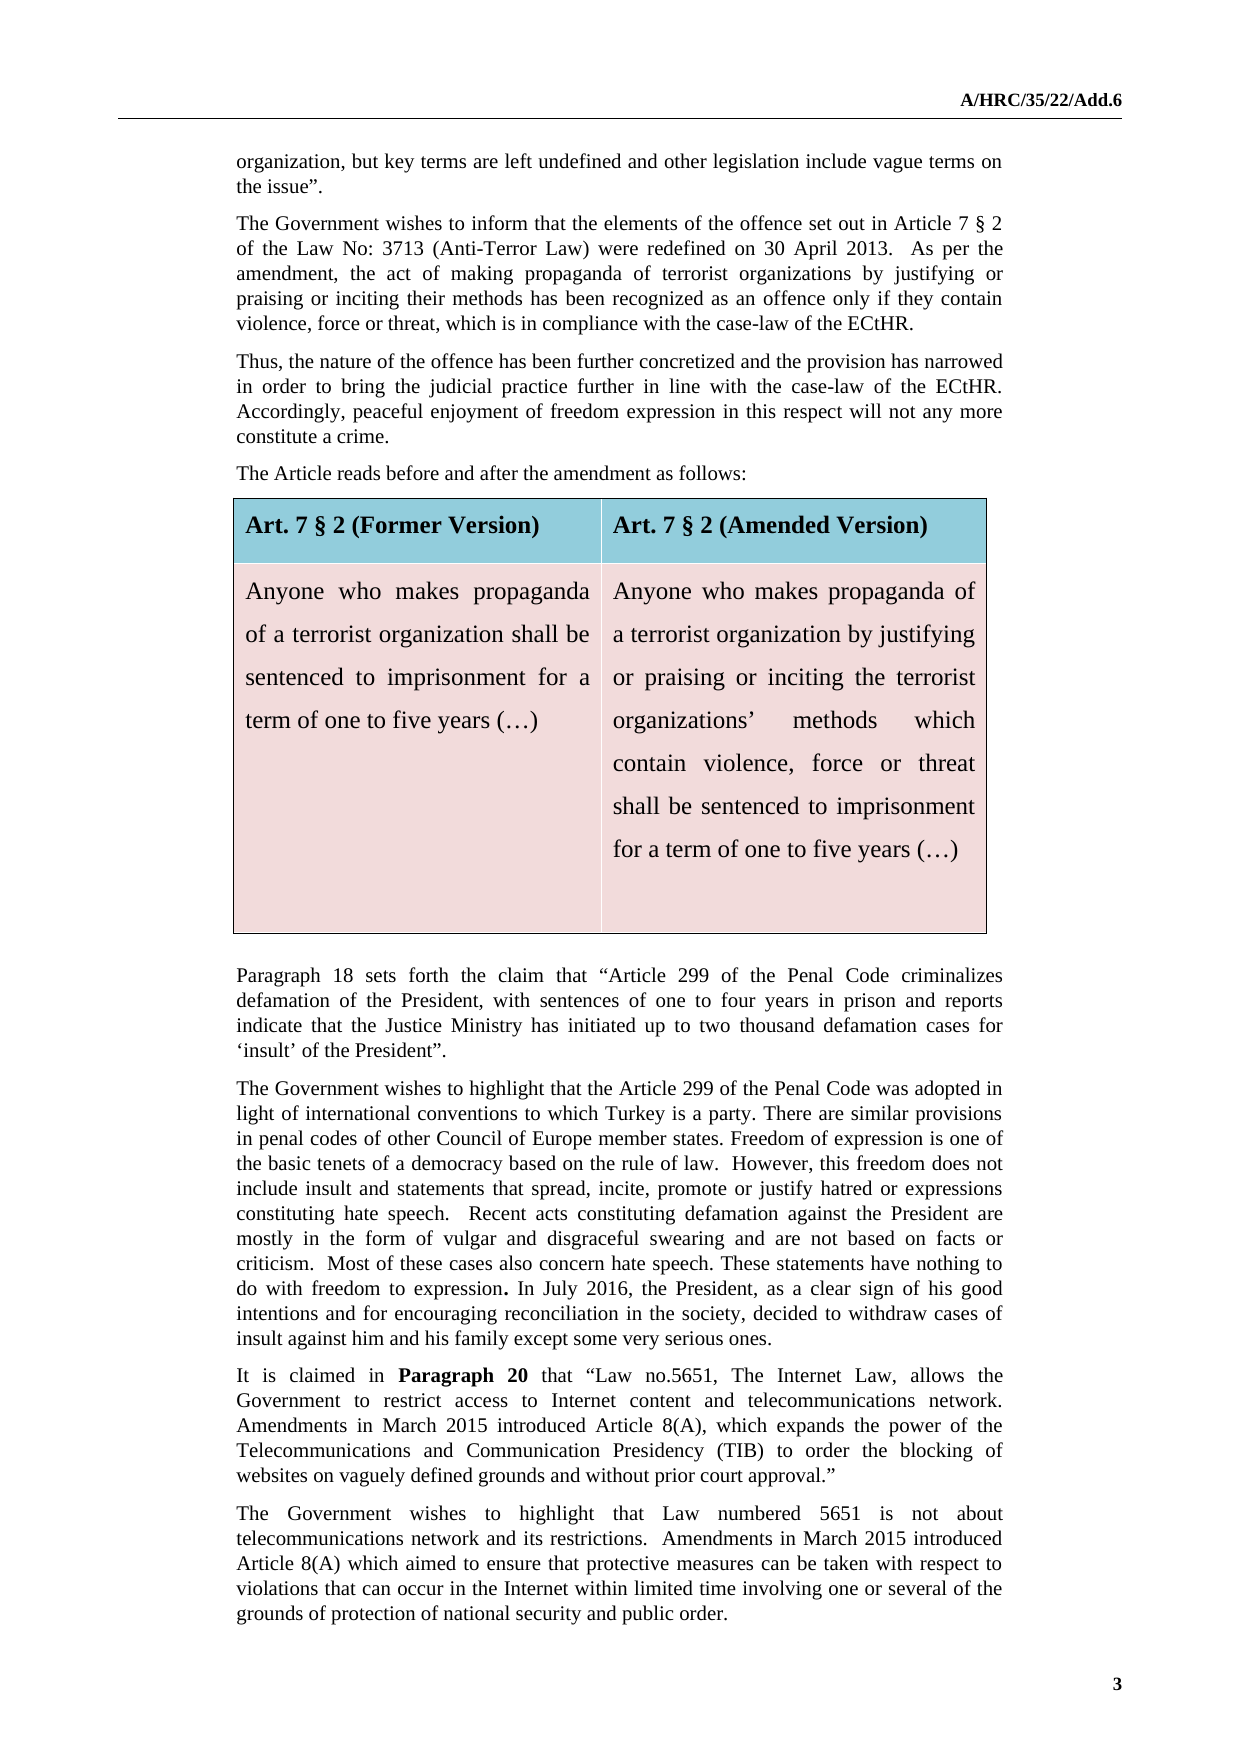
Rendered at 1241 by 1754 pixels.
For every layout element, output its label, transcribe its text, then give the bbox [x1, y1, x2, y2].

table_cell Anyone who makes propaganda of a terrorist organization shall be sentenced to imprisonment for a term of one to five years (…) [234, 564, 601, 932]
text Paragraph 18 sets forth the claim that “Article 299 of the Penal Code criminalizes defamation of the President, with sentences of one to four years in prison and reports indicate that the Justice Ministry has initiated up to two thousand defamation cases for ‘insult’ of the President”. [236, 962, 1004, 1062]
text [236, 148, 1004, 198]
text Thus, the nature of the offence has been further concretized and the provision has narrowed in order to bring the judicial practice further in line with the case-law of the ECtHR. Accordingly, peaceful enjoyment of freedom expression in this respect will not any more constitute a crime. [236, 348, 1004, 448]
text The Government wishes to highlight that Law numbered 5651 is not about telecommunications network and its restrictions. Amendments in March 2015 introduced Article 8(A) which aimed to ensure that protective measures can be taken with respect to violations that can occur in the Internet within limited time involving one or several of the grounds of protection of national security and public order. [236, 1500, 1004, 1625]
text The Government wishes to inform that the elements of the offence set out in Article 7 § 2 of the Law No: 3713 (Anti-Terror Law) were redefined on 30 April 2013. As per the amendment, the act of making propaganda of terrorist organizations by justifying or praising or inciting their methods has been recognized as an offence only if they contain violence, force or threat, which is in compliance with the case-law of the ECtHR. [236, 210, 1004, 335]
text It is claimed in Paragraph 20 that “Law no.5651, The Internet Law, allows the Government to restrict access to Internet content and telecommunications network. Amendments in March 2015 introduced Article 8(A), which expands the power of the Telecommunications and Communication Presidency (TIB) to order the blocking of websites on vaguely defined grounds and without prior court approval.” [236, 1362, 1004, 1487]
table_cell Anyone who makes propaganda of a terrorist organization by justifying or praising or inciting the terrorist organizations’ methods which contain violence, force or threat shall be sentenced to imprisonment for a term of one to five years (…) [602, 564, 986, 932]
text The Article reads before and after the amendment as follows: [236, 460, 1004, 485]
table_header Art. 7 § 2 (Former Version) [234, 499, 601, 563]
table_header Art. 7 § 2 (Amended Version) [602, 499, 986, 563]
text The Government wishes to highlight that the Article 299 of the Penal Code was adopted in light of international conventions to which Turkey is a party. There are similar provisions in penal codes of other Council of Europe member states. Freedom of expression is one of the basic tenets of a democracy based on the rule of law. However, this freedom does not include insult and statements that spread, incite, promote or justify hatred or expressions constituting hate speech. Recent acts constituting defamation against the President are mostly in the form of vulgar and disgraceful swearing and are not based on facts or criticism. Most of these cases also concern hate speech. These statements have nothing to do with freedom to expression. In July 2016, the President, as a clear sign of his good intentions and for encouraging reconciliation in the society, decided to withdraw cases of insult against him and his family except some very serious ones. [236, 1075, 1004, 1350]
